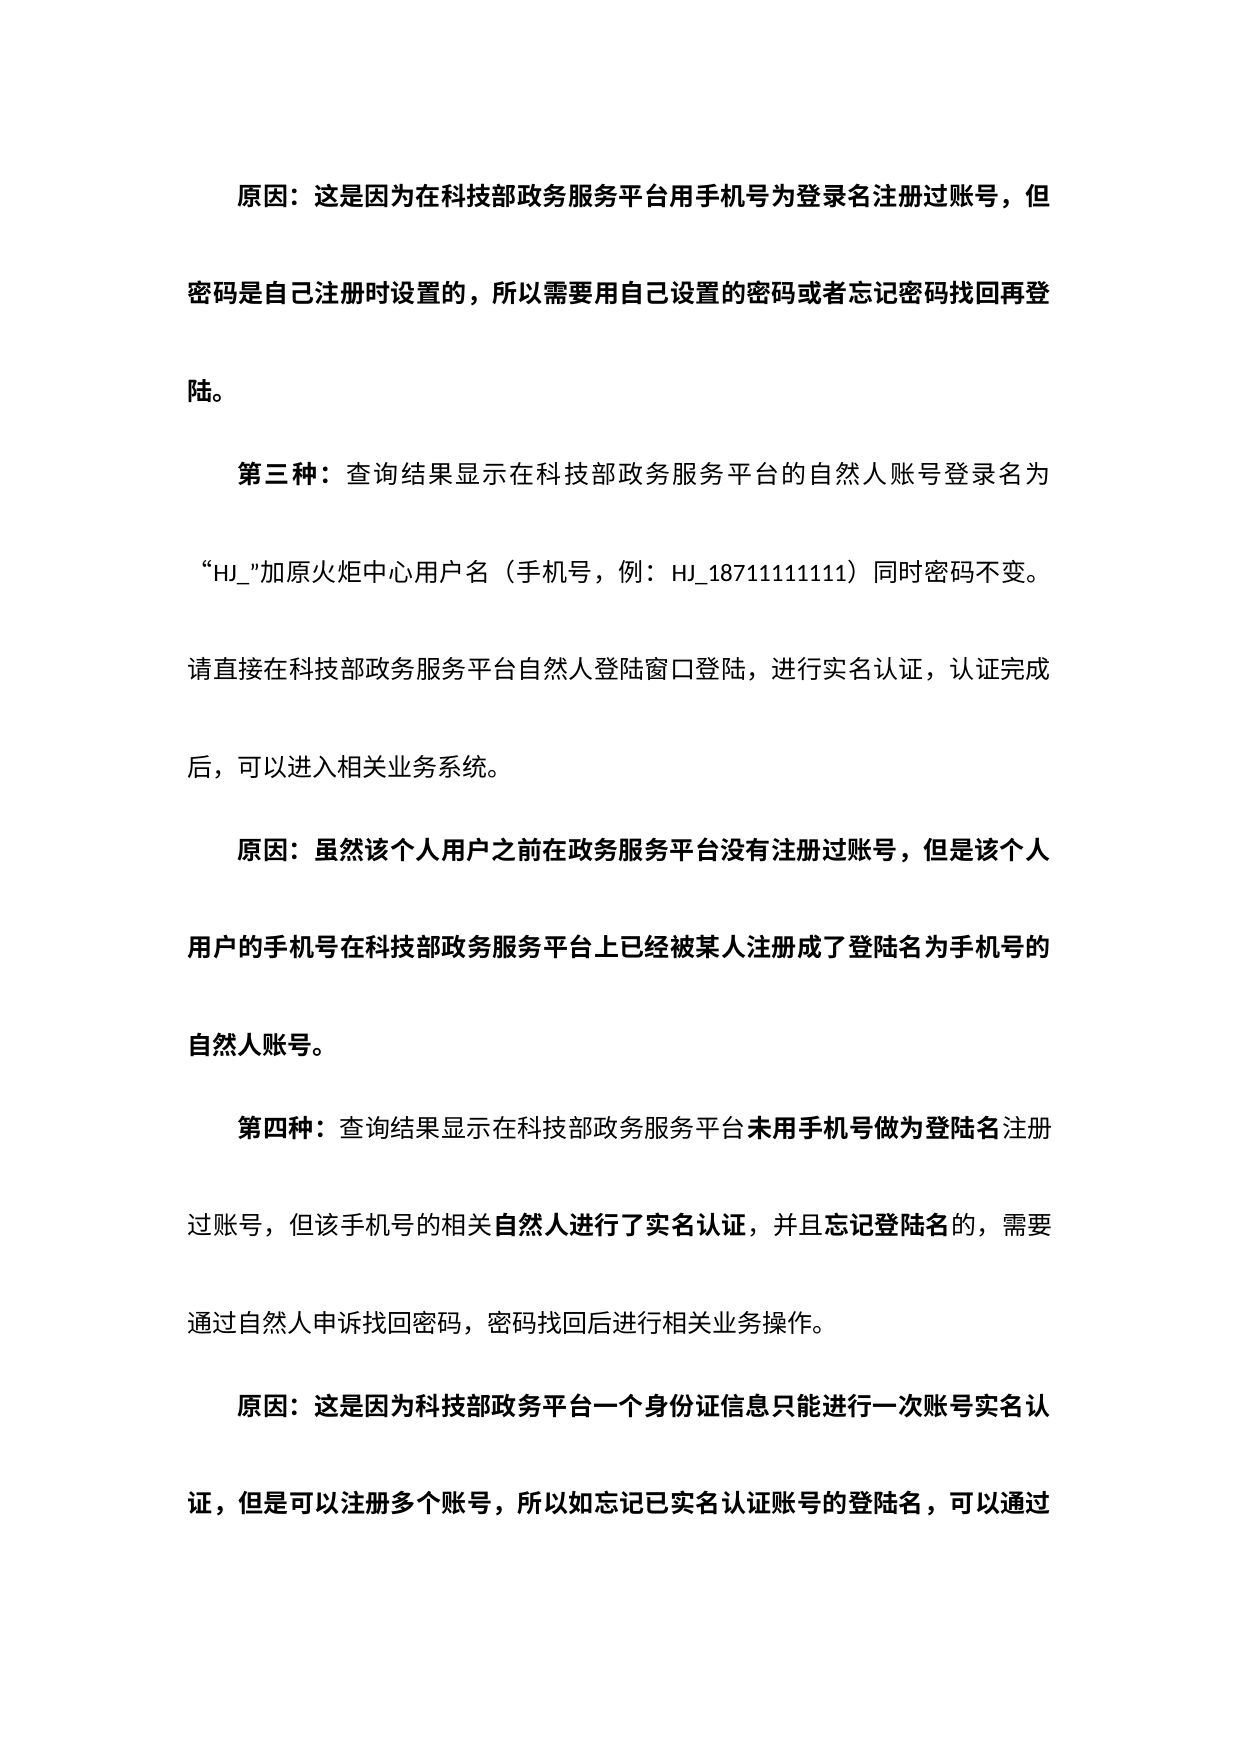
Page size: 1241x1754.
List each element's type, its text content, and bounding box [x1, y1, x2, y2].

text 原因：这是因为在科技部政务服务平台用手机号为登录名注册过账号，但密码是自己注册时设置的，所以需要用自己设置的密码或者忘记密码找回再登陆。 [187, 162, 1053, 422]
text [187, 1372, 1053, 1534]
text 原因：虽然该个人用户之前在政务服务平台没有注册过账号，但是该个人用户的手机号在科技部政务服务平台上已经被某人注册成了登陆名为手机号的自然人账号。 [187, 816, 1053, 1076]
text 第四种：查询结果显示在科技部政务服务平台未用手机号做为登陆名注册过账号，但该手机号的相关自然人进行了实名认证，并且忘记登陆名的，需要通过自然人申诉找回密码，密码找回后进行相关业务操作。 [187, 1094, 1053, 1354]
text 第三种：查询结果显示在科技部政务服务平台的自然人账号登录名为“HJ_”加原火炬中心用户名（手机号，例：HJ_18711111111）同时密码不变。请直接在科技部政务服务平台自然人登陆窗口登陆，进行实名认证，认证完成后，可以进入相关业务系统。 [187, 440, 1053, 798]
